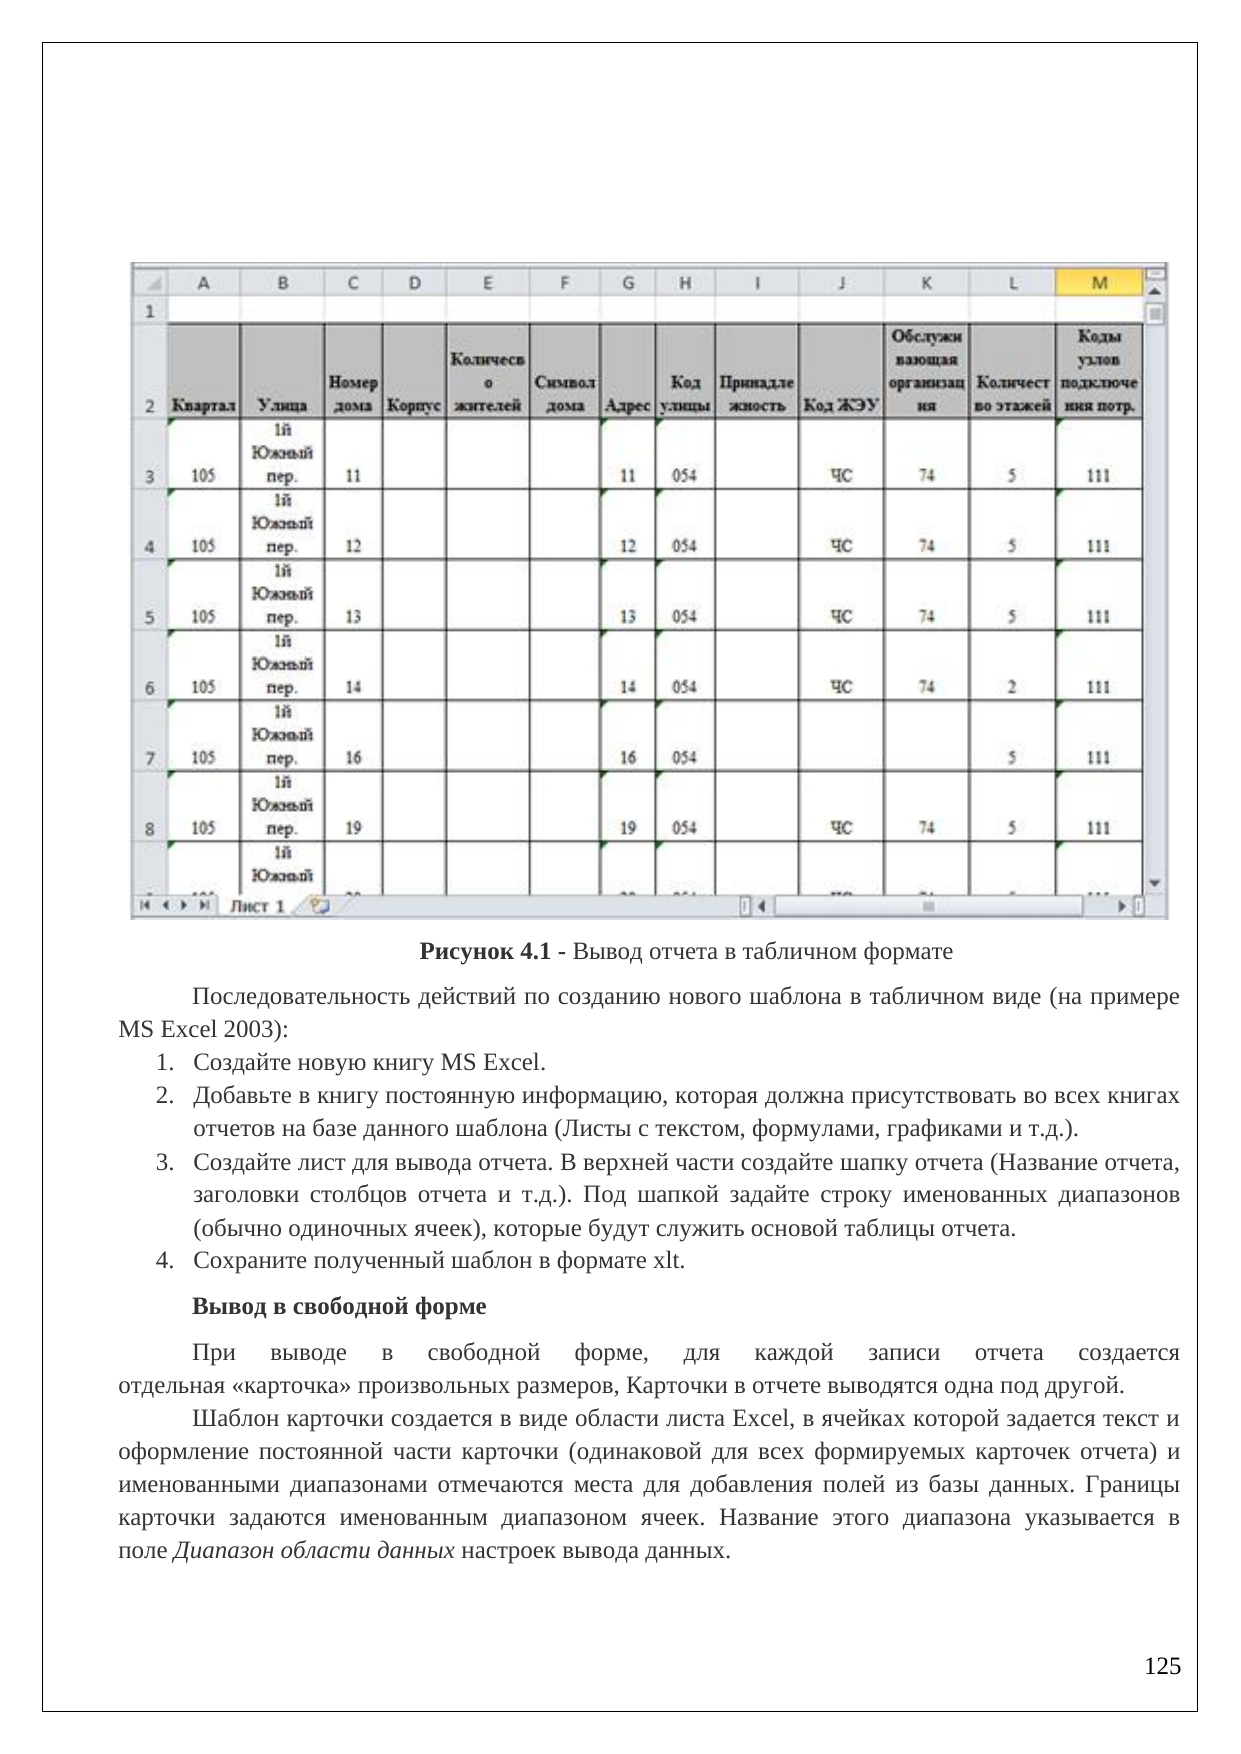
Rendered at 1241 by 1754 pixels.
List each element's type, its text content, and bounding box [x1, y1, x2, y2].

text Последовательность действий по созданию нового шаблона в табличном виде (на примере MS Excel 2003): [118, 981, 1181, 1043]
list Сохраните полученный шаблон в формате xlt. [156, 1246, 1181, 1274]
text Вывод в свободной форме [118, 1291, 1181, 1320]
list Добавьте в книгу постоянную информацию, которая должна присутствовать во всех книгах отчетов на базе данного шаблона (Листы с текстом, формулами, графиками и т.д.). [156, 1081, 1181, 1142]
text При выводе в свободной форме, для каждой записи отчета создается отдельная «карточка» произвольных размеров, Карточки в отчете выводятся одна под другой. [118, 1337, 1181, 1398]
text Шаблон карточки создается в виде области листа Excel, в ячейках которой задается текст и оформление постоянной части карточки (одинаковой для всех формируемых карточек отчета) и именованными диапазонами отмечаются места для добавления полей из базы данных. Границы карточки задаются именованным диапазоном ячеек. Название этого диапазона указывается в поле Диапазон области данных настроек вывода данных. [118, 1403, 1181, 1563]
text Рисунок 4.1 - Вывод отчета в табличном формате [118, 936, 1181, 965]
list Создайте новую книгу MS Excel. [156, 1047, 1181, 1076]
list Создайте лист для вывода отчета. В верхней части создайте шапку отчета (Название отчета, заголовки столбцов отчета и т.д.). Под шапкой задайте строку именованных диапазонов (обычно одиночных ячеек), которые будут служить основой таблицы отчета. [156, 1147, 1181, 1241]
picture [129, 262, 1171, 920]
